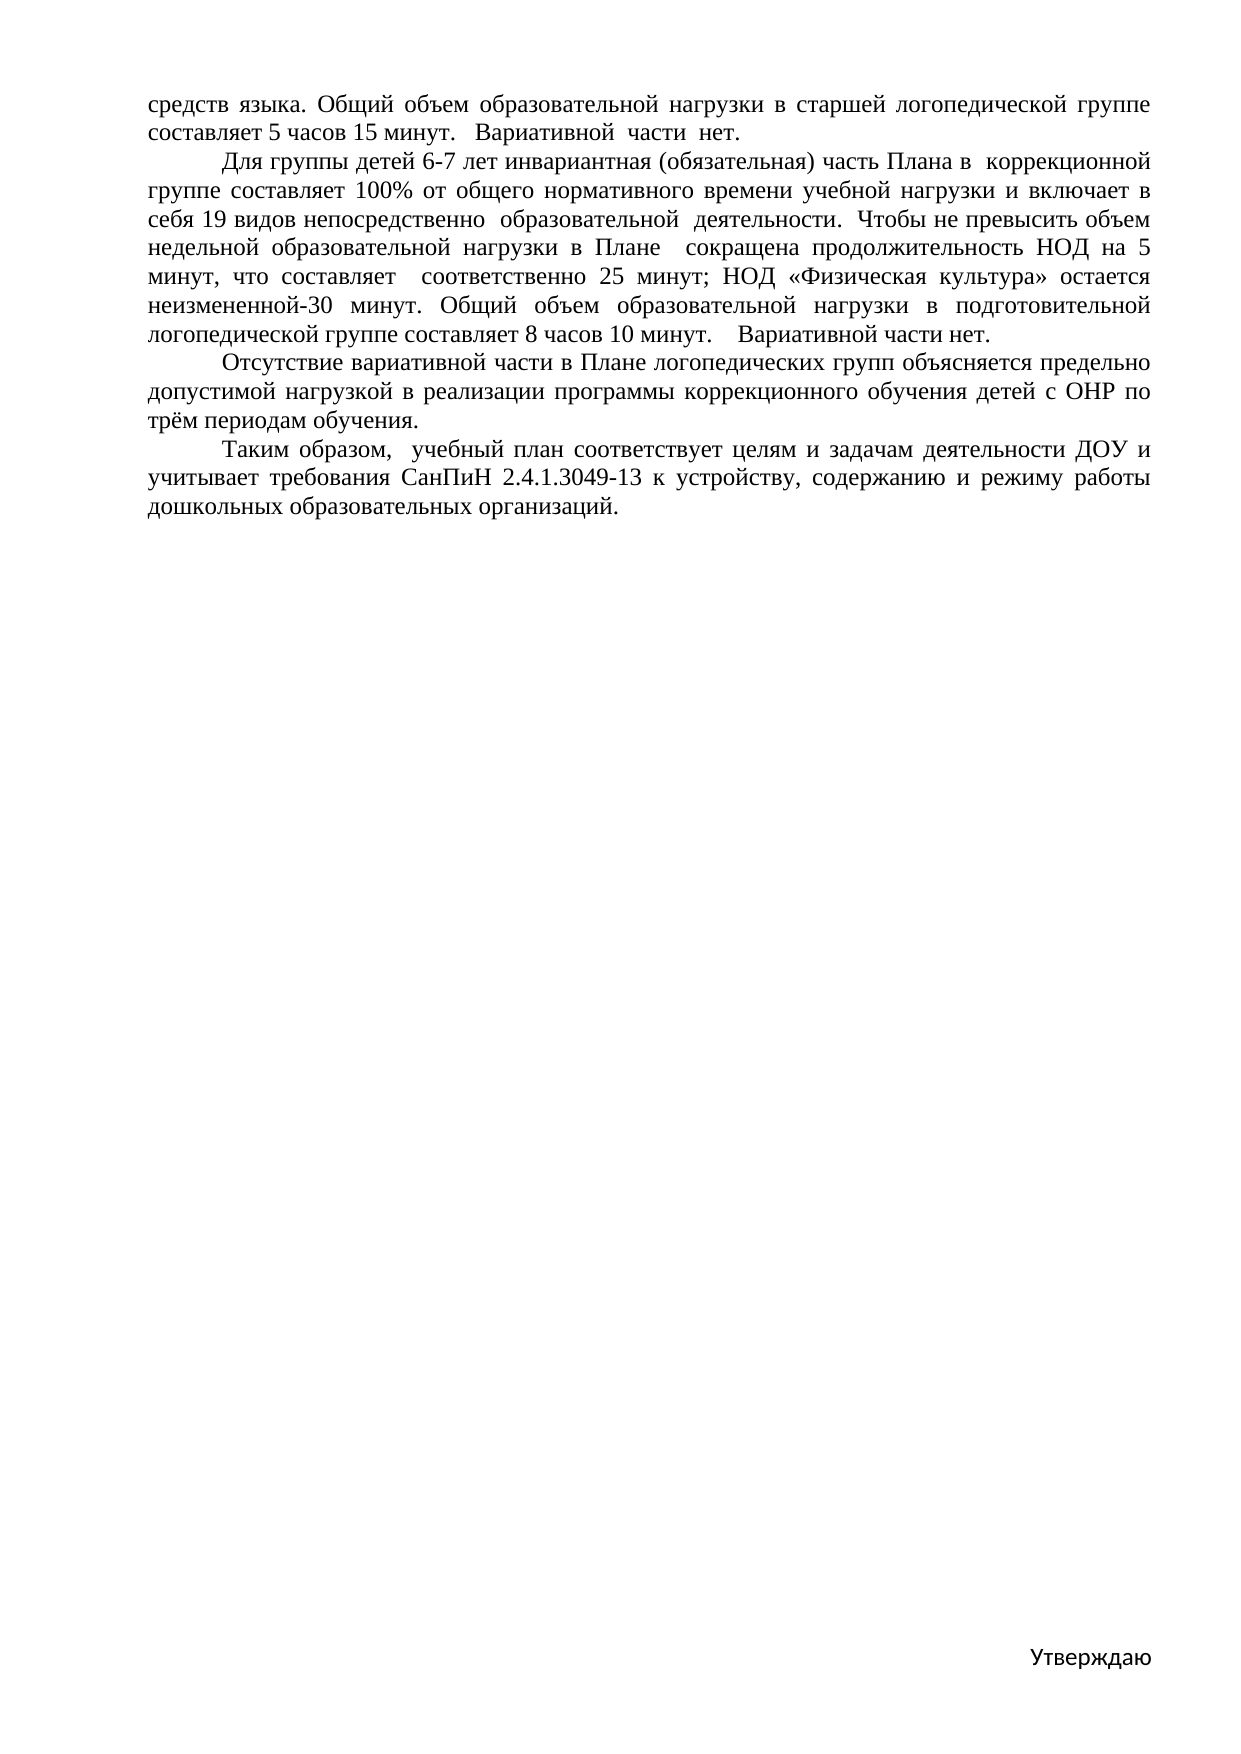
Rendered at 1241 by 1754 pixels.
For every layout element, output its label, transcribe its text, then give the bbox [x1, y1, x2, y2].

text Таким образом, учебный план соответствует целям и задачам деятельности ДОУ и учитывает требования СанПиН 2.4.1.3049-13 к устройству, содержанию и режиму работы дошкольных образовательных организаций. [148, 434, 1152, 520]
text Для группы детей 6-7 лет инвариантная (обязательная) часть Плана в коррекционной группе составляет 100% от общего нормативного времени учебной нагрузки и включает в себя 19 видов непосредственно образовательной деятельности. Чтобы не превысить объем недельной образовательной нагрузки в Плане сокращена продолжительность НОД на 5 минут, что составляет соответственно 25 минут; НОД «Физическая культура» остается неизмененной-30 минут. Общий объем образовательной нагрузки в подготовительной логопедической группе составляет 8 часов 10 минут. Вариативной части нет. [148, 146, 1152, 347]
text Отсутствие вариативной части в Плане логопедических групп объясняется предельно допустимой нагрузкой в реализации программы коррекционного обучения детей с ОНР по трём периодам обучения. [148, 347, 1152, 434]
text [148, 89, 1152, 146]
text Утверждаю [148, 1641, 1152, 1672]
